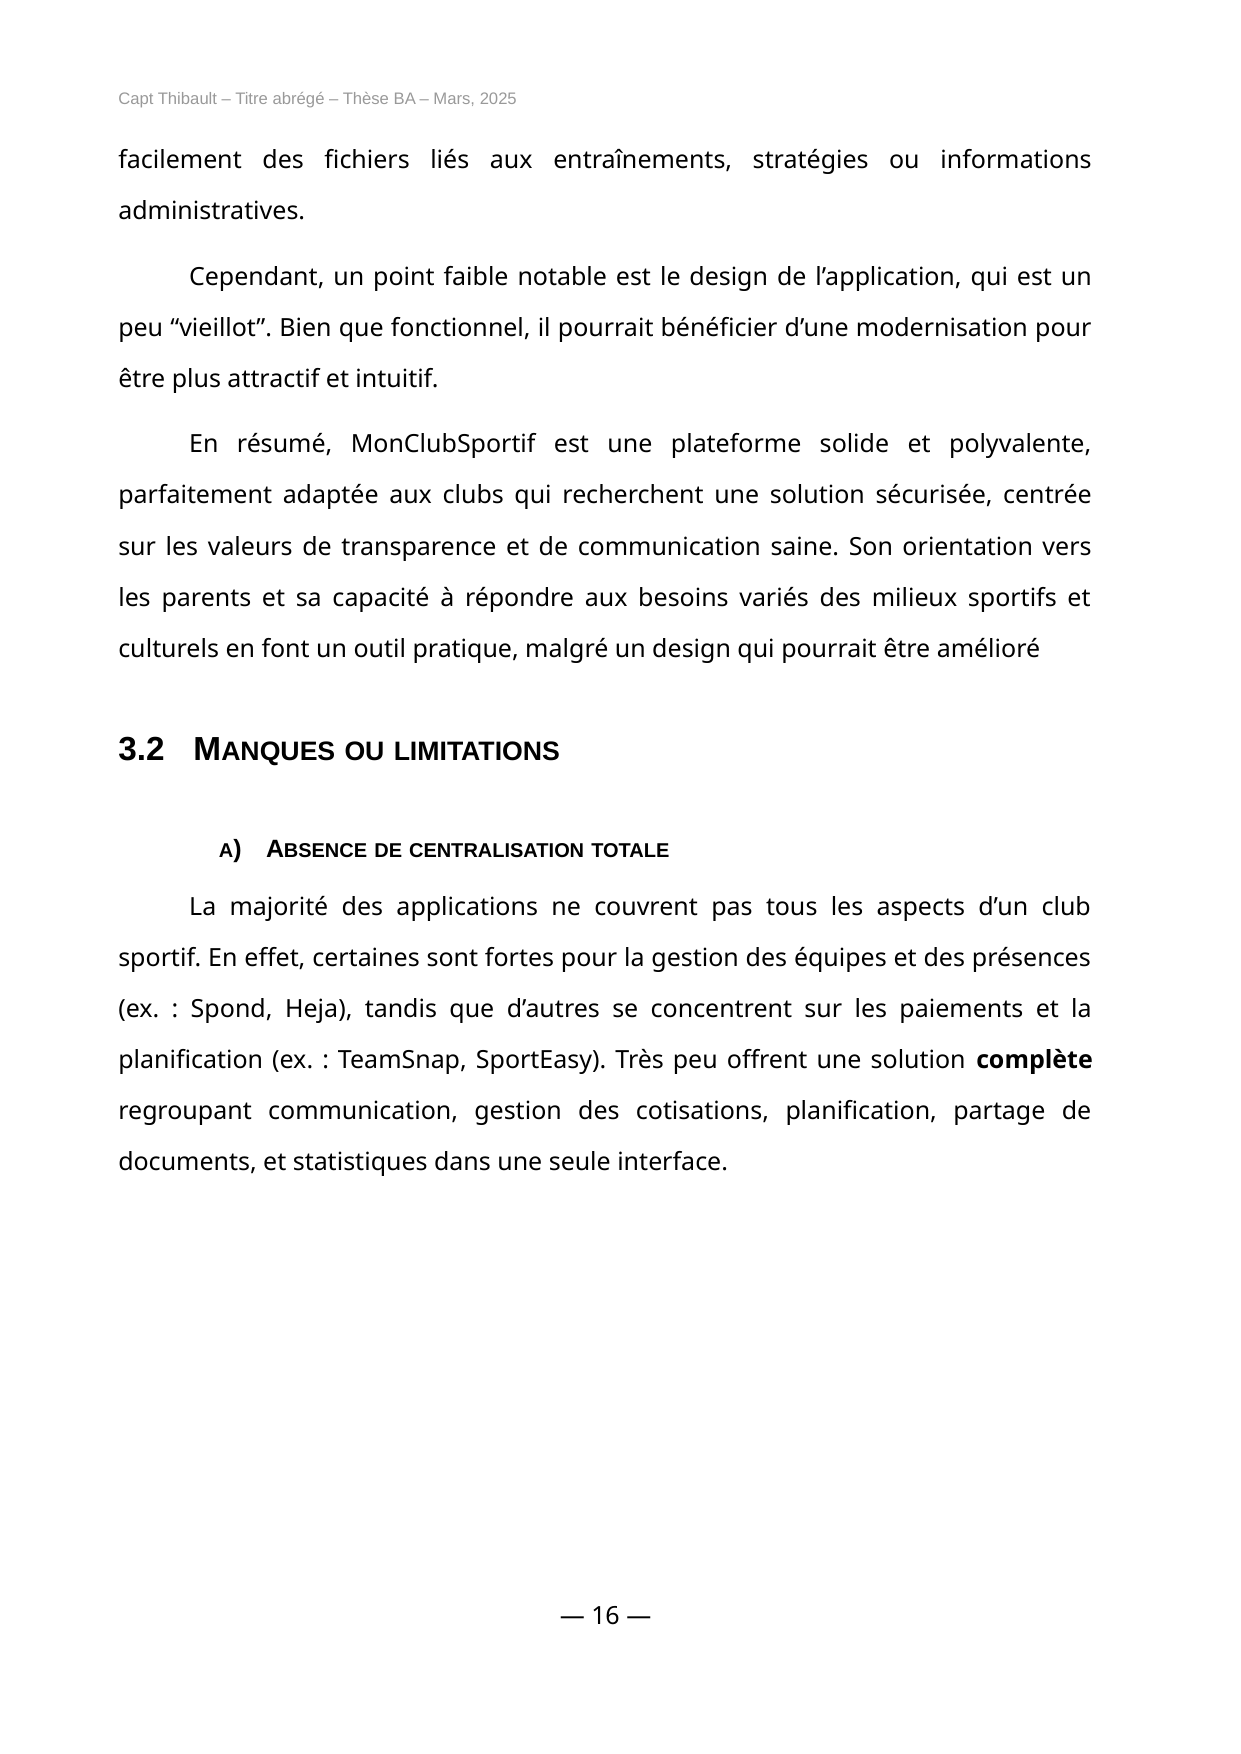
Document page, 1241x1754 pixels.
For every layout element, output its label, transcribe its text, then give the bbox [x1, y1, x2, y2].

text La majorité des applications ne couvrent pas tous les aspects d’un club sportif. En effet, certaines sont fortes pour la gestion des équipes et des présences (ex. : Spond, Heja), tandis que d’autres se concentrent sur les paiements et la planification (ex. : TeamSnap, SportEasy). Très peu offrent une solution complète regroupant communication, gestion des cotisations, planification, partage de documents, et statistiques dans une seule interface. [118, 888, 1093, 1178]
text En résumé, MonClubSportif est une plateforme solide et polyvalente, parfaitement adaptée aux clubs qui recherchent une solution sécurisée, centrée sur les valeurs de transparence et de communication saine. Son orientation vers les parents et sa capacité à répondre aux besoins variés des milieux sportifs et culturels en font un outil pratique, malgré un design qui pourrait être amélioré [118, 426, 1093, 664]
text Cependant, un point faible notable est le design de l’application, qui est un peu “vieillot”. Bien que fonctionnel, il pourrait bénéficier d’une modernisation pour être plus attractif et intuitif. [118, 258, 1093, 394]
subtitle Manques ou limitations [118, 729, 1093, 767]
subtitle Absence de centralisation totale [148, 833, 1093, 862]
